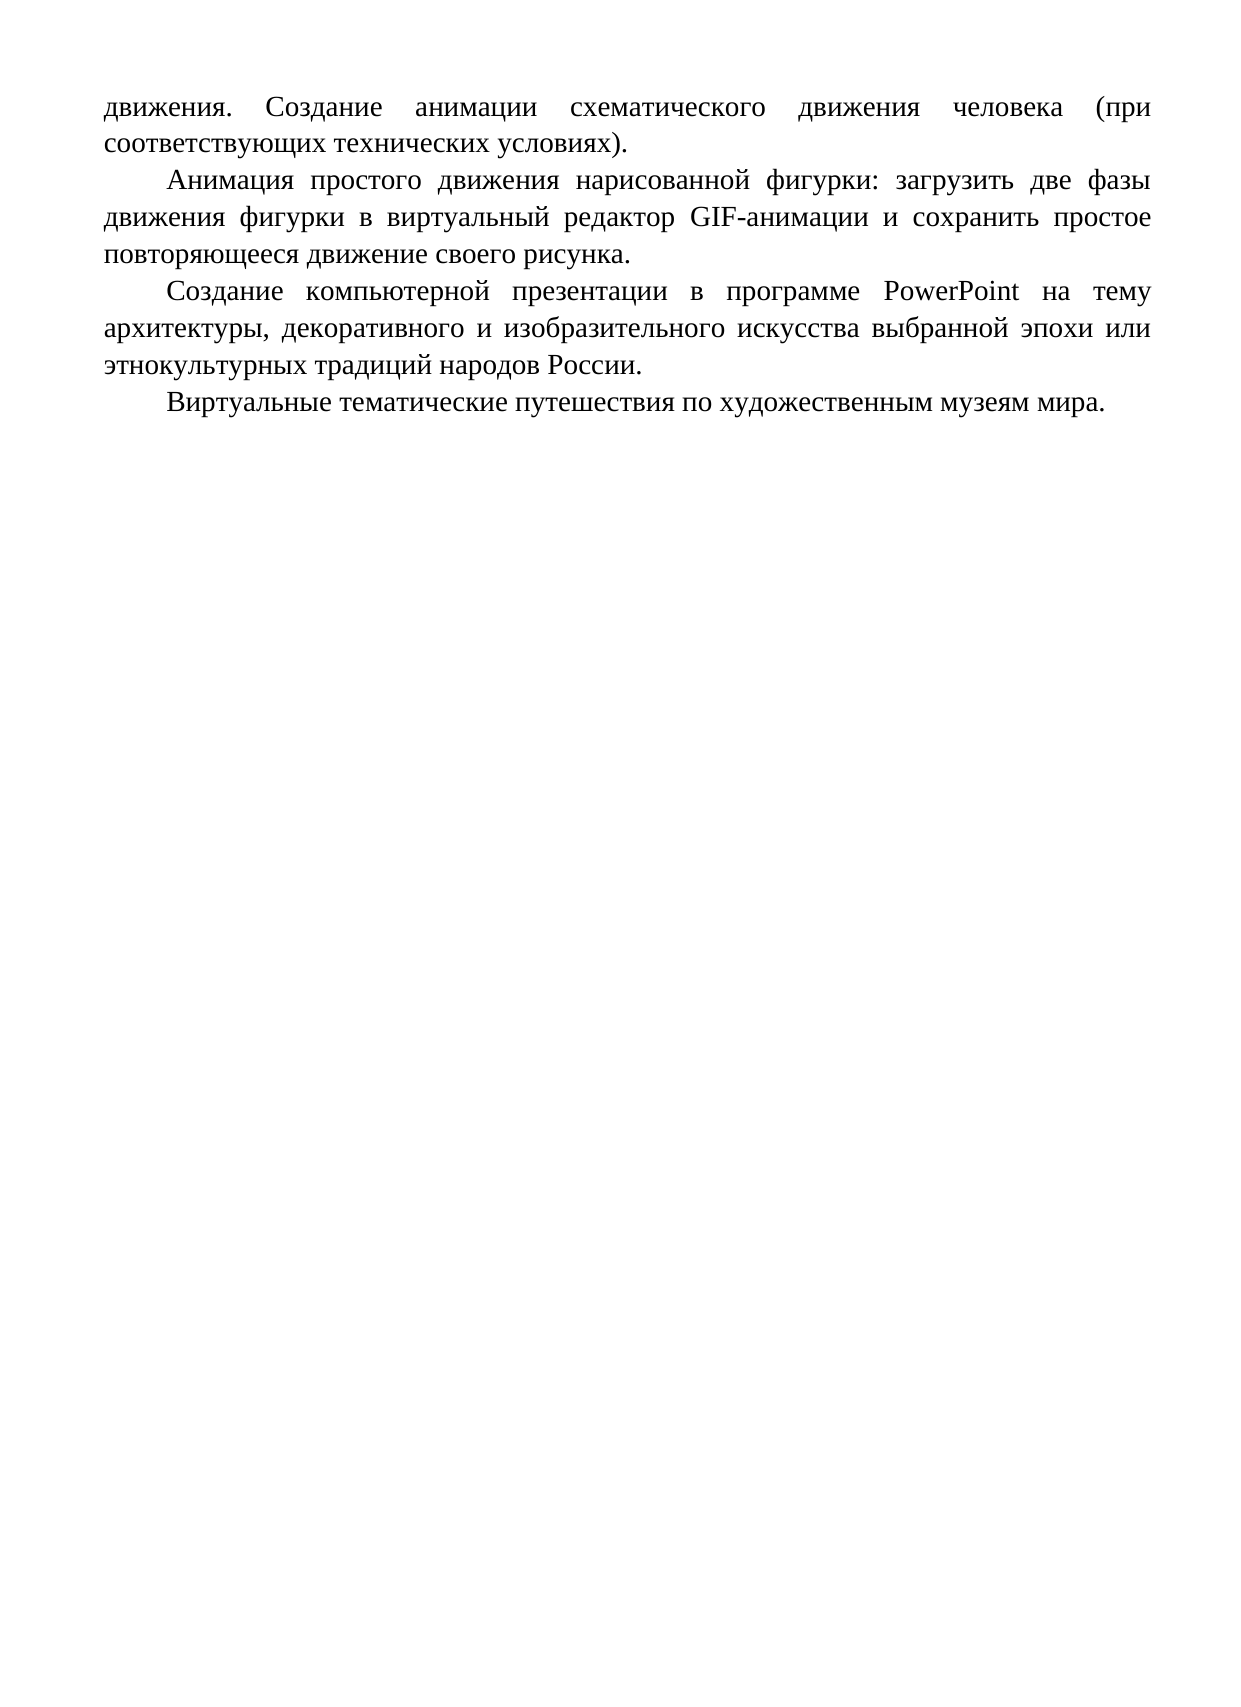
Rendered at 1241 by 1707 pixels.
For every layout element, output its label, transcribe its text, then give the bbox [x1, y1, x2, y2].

text Создание компьютерной презентации в программе PowerPoint на тему архитектуры, декоративного и изобразительного искусства выбранной эпохи или этнокультурных традиций народов России. [103, 273, 1152, 380]
text Виртуальные тематические путешествия по художественным музеям мира. [103, 384, 1152, 417]
text Анимация простого движения нарисованной фигурки: загрузить две фазы движения фигурки в виртуальный редактор GIF-анимации и сохранить простое повторяющееся движение своего рисунка. [103, 162, 1152, 270]
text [103, 89, 1152, 159]
